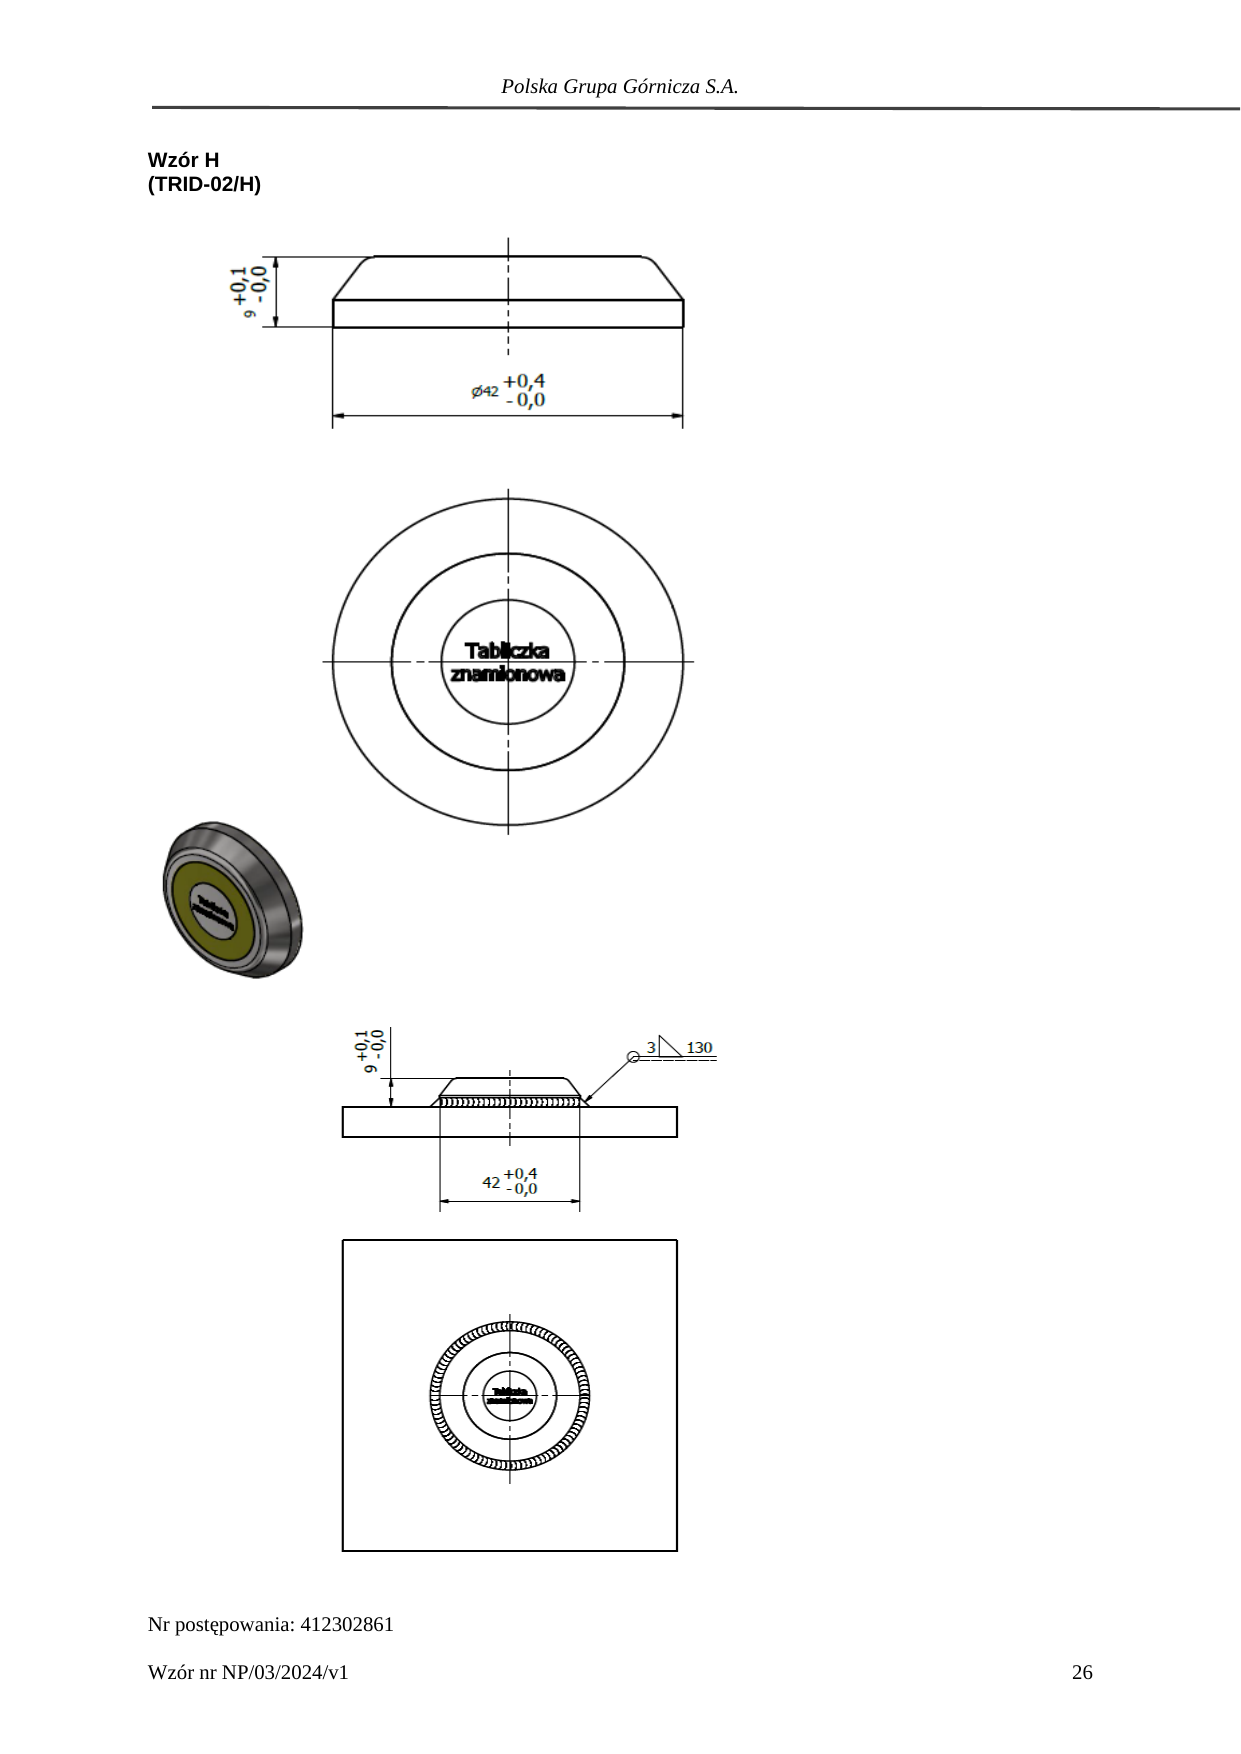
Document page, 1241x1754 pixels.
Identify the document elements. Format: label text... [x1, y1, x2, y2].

picture [147, 229, 709, 990]
text Wzór H [148, 148, 1093, 172]
picture [328, 1022, 734, 1561]
text (TRID-02/H) [148, 172, 1093, 196]
